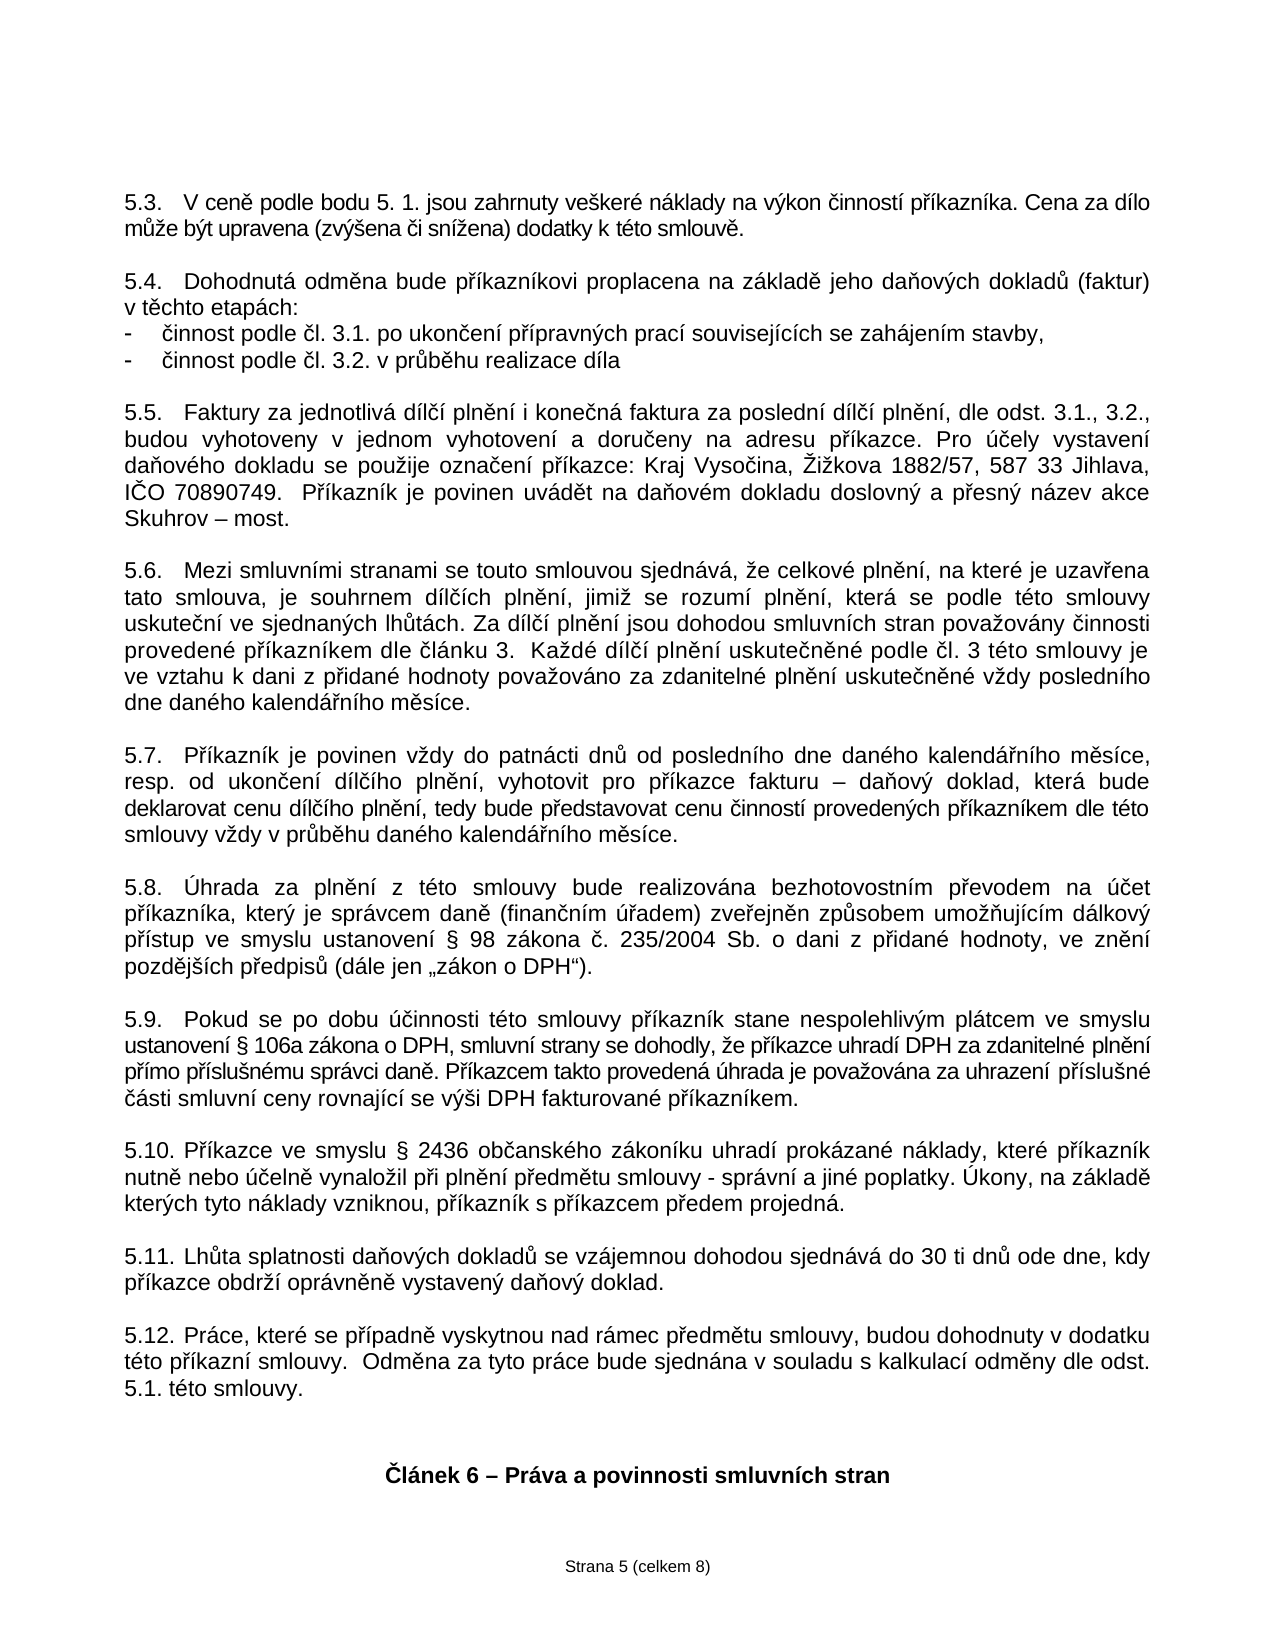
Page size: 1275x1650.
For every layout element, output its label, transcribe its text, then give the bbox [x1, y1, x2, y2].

list Lhůta splatnosti daňových dokladů se vzájemnou dohodou sjednává do 30 ti dnů ode dne, kdy příkazce obdrží oprávněně vystavený daňový doklad. [124, 1243, 1151, 1295]
list Příkazce ve smyslu § 2436 občanského zákoníku uhradí prokázané náklady, které příkazník nutně nebo účelně vynaložil při plnění předmětu smlouvy - správní a jiné poplatky. Úkony, na základě kterých tyto náklady vzniknou, příkazník s příkazcem předem projedná. [124, 1137, 1151, 1216]
list V ceně podle bodu 5. 1. jsou zahrnuty veškeré náklady na výkon činností příkazníka. Cena za dílo může být upravena (zvýšena či snížena) dodatky k této smlouvě. [124, 188, 1151, 241]
text Článek 6 – Práva a povinnosti smluvních stran [124, 1462, 1151, 1488]
list Příkazník je povinen vždy do patnácti dnů od posledního dne daného kalendářního měsíce, resp. od ukončení dílčího plnění, vyhotovit pro příkazce fakturu – daňový doklad, která bude deklarovat cenu dílčího plnění, tedy bude představovat cenu činností provedených příkazníkem dle této smlouvy vždy v průběhu daného kalendářního měsíce. [124, 742, 1151, 847]
list činnost podle čl. 3.2. v průběhu realizace díla [124, 347, 1151, 373]
list Práce, které se případně vyskytnou nad rámec předmětu smlouvy, budou dohodnuty v dodatku této příkazní smlouvy. Odměna za tyto práce bude sjednána v souladu s kalkulací odměny dle odst. 5.1. této smlouvy. [124, 1322, 1151, 1401]
list Pokud se po dobu účinnosti této smlouvy příkazník stane nespolehlivým plátcem ve smyslu ustanovení § 106a zákona o DPH, smluvní strany se dohodly, že příkazce uhradí DPH za zdanitelné plnění přímo příslušnému správci daně. Příkazcem takto provedená úhrada je považována za uhrazení příslušné části smluvní ceny rovnající se výši DPH fakturované příkazníkem. [124, 1006, 1151, 1111]
list Faktury za jednotlivá dílčí plnění i konečná faktura za poslední dílčí plnění, dle odst. 3.1., 3.2., budou vyhotoveny v jednom vyhotovení a doručeny na adresu příkazce. Pro účely vystavení daňového dokladu se použije označení příkazce: Kraj Vysočina, Žižkova 1882/57, 587 33 Jihlava, IČO 70890749. Příkazník je povinen uvádět na daňovém dokladu doslovný a přesný název akce Skuhrov – most. [124, 399, 1151, 531]
list Dohodnutá odměna bude příkazníkovi proplacena na základě jeho daňových dokladů (faktur) v těchto etapách: [124, 268, 1151, 320]
list Úhrada za plnění z této smlouvy bude realizována bezhotovostním převodem na účet příkazníka, který je správcem daně (finančním úřadem) zveřejněn způsobem umožňujícím dálkový přístup ve smyslu ustanovení § 98 zákona č. 235/2004 Sb. o dani z přidané hodnoty, ve znění pozdějších předpisů (dále jen „zákon o DPH“). [124, 874, 1151, 979]
list Mezi smluvními stranami se touto smlouvou sjednává, že celkové plnění, na které je uzavřena tato smlouva, je souhrnem dílčích plnění, jimiž se rozumí plnění, která se podle této smlouvy uskuteční ve sjednaných lhůtách. Za dílčí plnění jsou dohodou smluvních stran považovány činnosti provedené příkazníkem dle článku 3. Každé dílčí plnění uskutečněné podle čl. 3 této smlouvy je ve vztahu k dani z přidané hodnoty považováno za zdanitelné plnění uskutečněné vždy posledního dne daného kalendářního měsíce. [124, 557, 1151, 716]
list činnost podle čl. 3.1. po ukončení přípravných prací souvisejících se zahájením stavby, [124, 320, 1151, 347]
